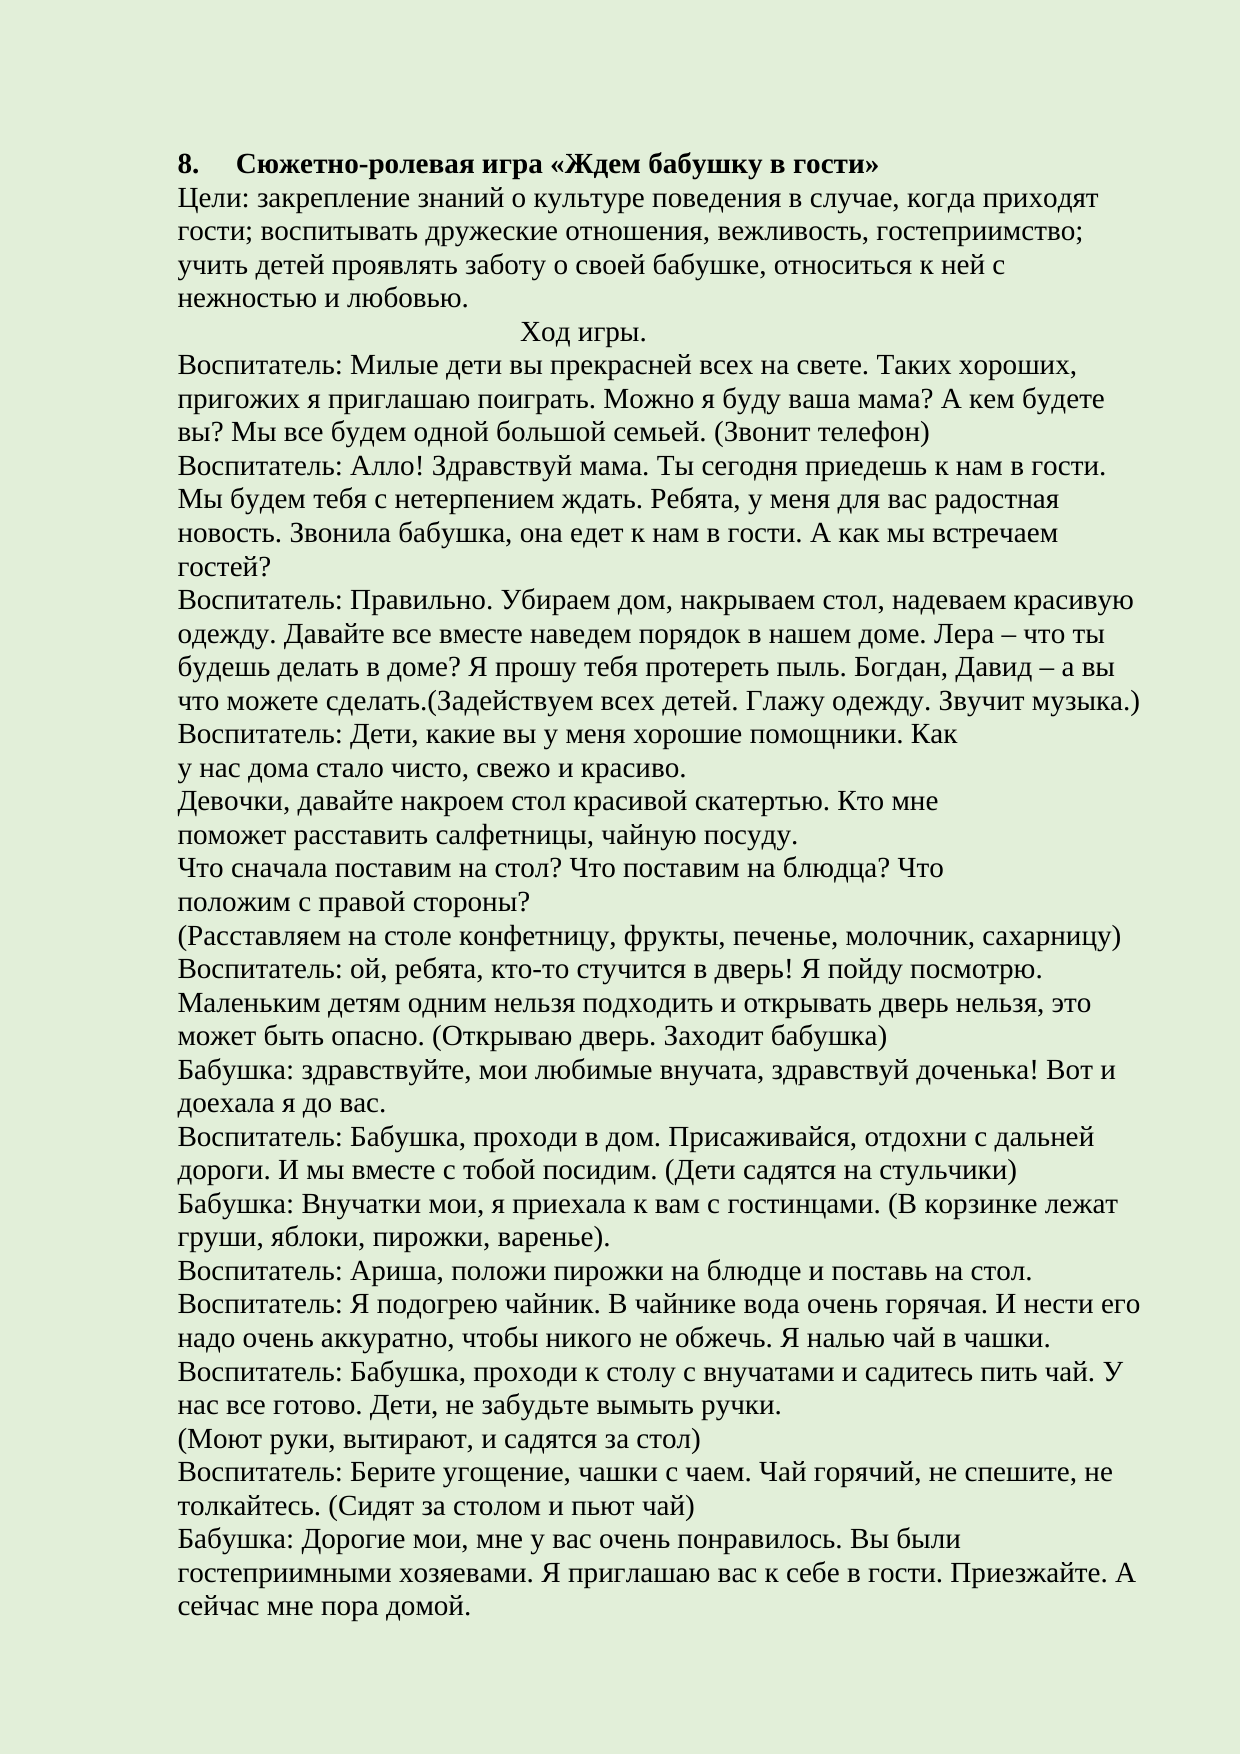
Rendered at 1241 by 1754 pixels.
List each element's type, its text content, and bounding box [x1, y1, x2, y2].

text Воспитатель: Берите угощение, чашки с чаем. Чай горячий, не спешите, не толкайтесь. (Сидят за столом и пьют чай) [177, 1454, 1152, 1521]
text Бабушка: Внучатки мои, я приехала к вам с гостинцами. (В корзинке лежат груши, яблоки, пирожки, варенье). [177, 1186, 1152, 1253]
text Ход игры. [177, 314, 1152, 347]
text Воспитатель: Милые дети вы прекрасней всех на свете. Таких хороших, пригожих я приглашаю поиграть. Можно я буду ваша мама? А кем будете вы? Мы все будем одной большой семьей. (Звонит телефон) [177, 347, 1152, 448]
text 8. Сюжетно-ролевая игра «Ждем бабушку в гости» [177, 146, 1152, 180]
text Воспитатель: ой, ребята, кто-то стучится в дверь! Я пойду посмотрю. Маленьким детям одним нельзя подходить и открывать дверь нельзя, это может быть опасно. (Открываю дверь. Заходит бабушка) [177, 951, 1152, 1052]
text (Расставляем на столе конфетницу, фрукты, печенье, молочник, сахарницу) [177, 918, 1152, 951]
text Бабушка: здравствуйте, мои любимые внучата, здравствуй доченька! Вот и доехала я до вас. [177, 1052, 1152, 1119]
text Воспитатель: Бабушка, проходи к столу с внучатами и садитесь пить чай. У нас все готово. Дети, не забудьте вымыть ручки. [177, 1354, 1152, 1421]
text Что сначала поставим на стол? Что поставим на блюдца? Что [177, 851, 1152, 884]
text Воспитатель: Бабушка, проходи в дом. Присаживайся, отдохни с дальней дороги. И мы вместе с тобой посидим. (Дети садятся на стульчики) [177, 1119, 1152, 1186]
text Воспитатель: Алло! Здравствуй мама. Ты сегодня приедешь к нам в гости. Мы будем тебя с нетерпением ждать. Ребята, у меня для вас радостная новость. Звонила бабушка, она едет к нам в гости. А как мы встречаем гостей? [177, 448, 1152, 582]
text Воспитатель: Я подогрею чайник. В чайнике вода очень горячая. И нести его надо очень аккуратно, чтобы никого не обжечь. Я налью чай в чашки. [177, 1287, 1152, 1354]
text (Моют руки, вытирают, и садятся за стол) [177, 1421, 1152, 1454]
text поможет расставить салфетницы, чайную посуду. [177, 817, 1152, 851]
text Цели: закрепление знаний о культуре поведения в случае, когда приходят гости; воспитывать дружеские отношения, вежливость, гостеприимство; учить детей проявлять заботу о своей бабушке, относиться к ней с нежностью и любовью. [177, 180, 1152, 314]
text Воспитатель: Ариша, положи пирожки на блюдце и поставь на стол. [177, 1253, 1152, 1287]
text Воспитатель: Правильно. Убираем дом, накрываем стол, надеваем красивую одежду. Давайте все вместе наведем порядок в нашем доме. Лера – что ты будешь делать в доме? Я прошу тебя протереть пыль. Богдан, Давид – а вы что можете сделать.(Задействуем всех детей. Глажу одежду. Звучит музыка.) [177, 582, 1152, 716]
text Бабушка: Дорогие мои, мне у вас очень понравилось. Вы были гостеприимными хозяевами. Я приглашаю вас к себе в гости. Приезжайте. А сейчас мне пора домой. [177, 1521, 1152, 1622]
text Девочки, давайте накроем стол красивой скатертью. Кто мне [177, 783, 1152, 817]
text Воспитатель: Дети, какие вы у меня хорошие помощники. Как [177, 716, 1152, 750]
text положим с правой стороны? [177, 884, 1152, 918]
text у нас дома стало чисто, свежо и красиво. [177, 750, 1152, 783]
